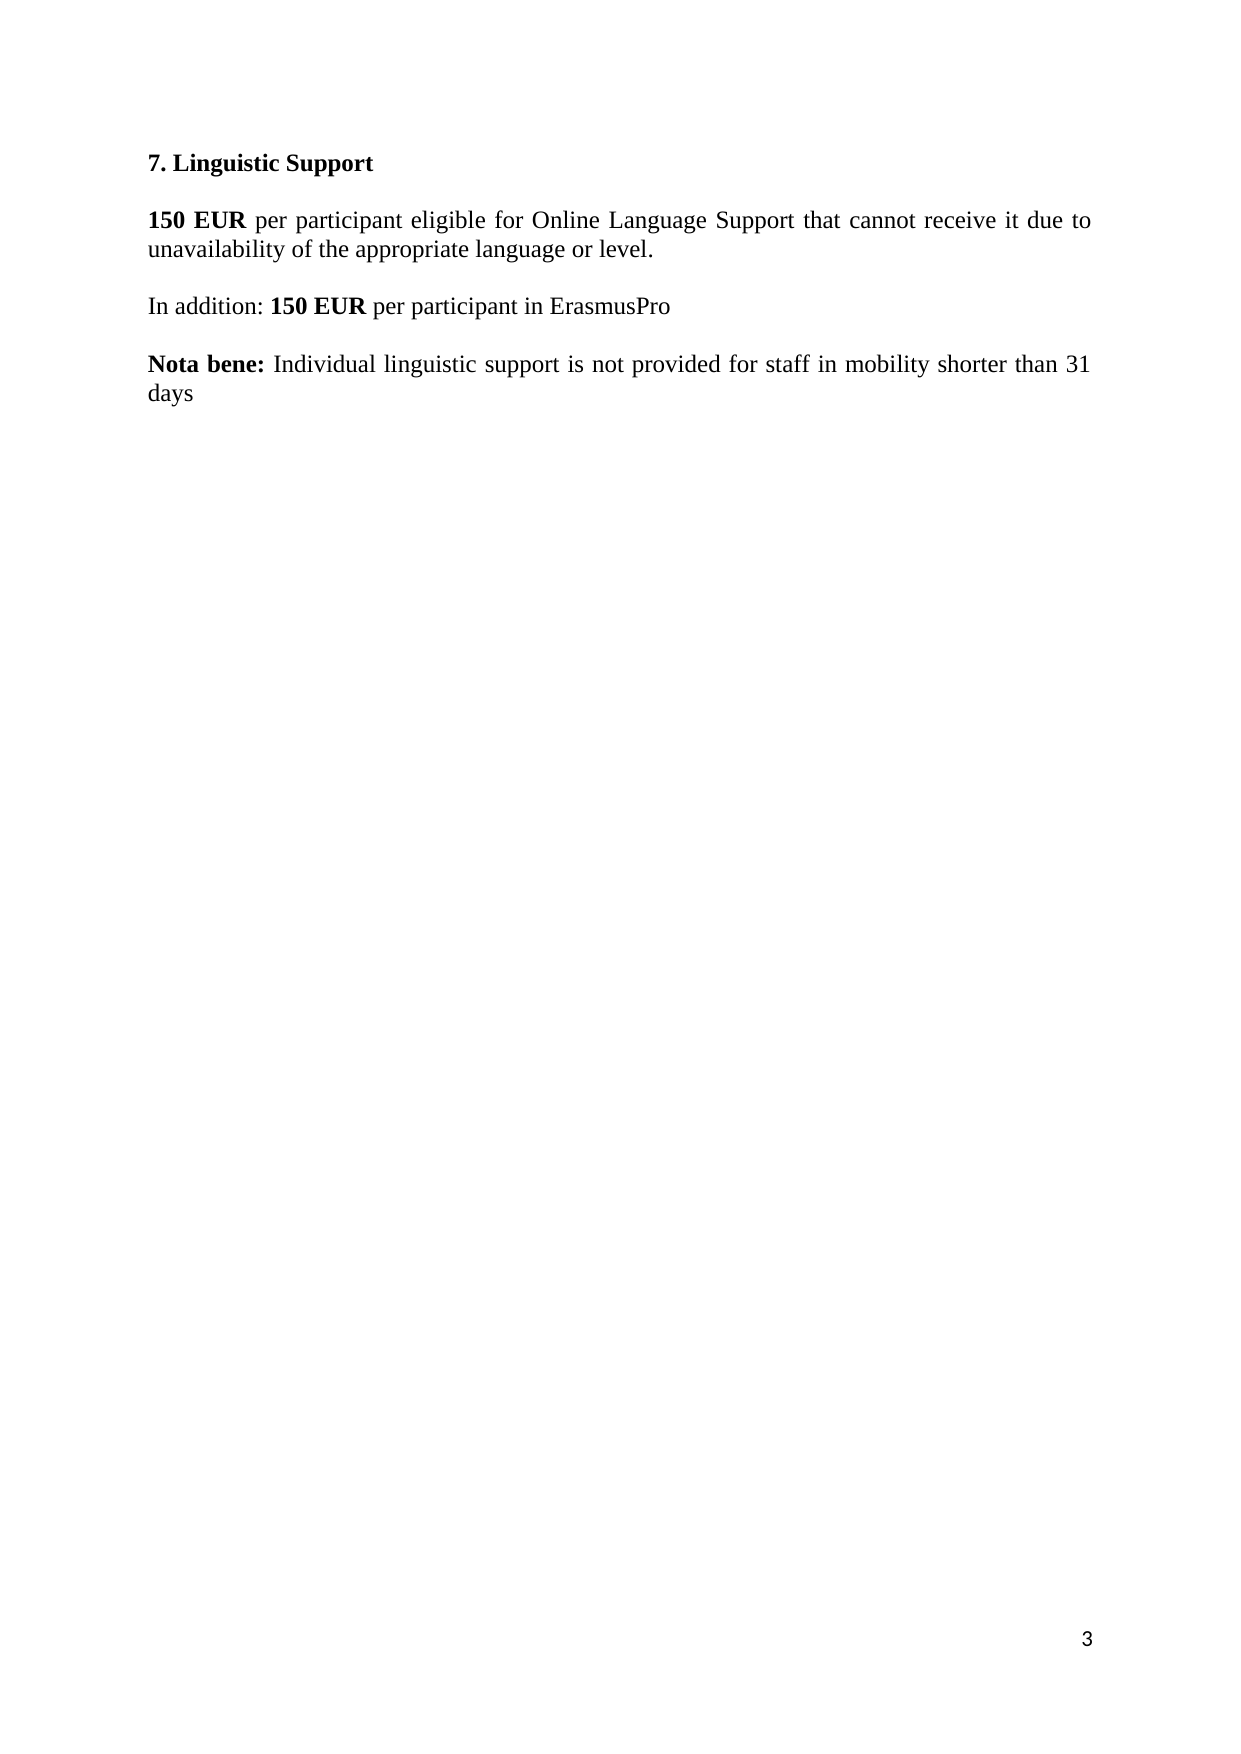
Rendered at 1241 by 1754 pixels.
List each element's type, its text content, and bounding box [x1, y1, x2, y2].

text In addition: 150 EUR per participant in ErasmusPro [148, 291, 1093, 320]
text 7. Linguistic Support [148, 148, 1093, 176]
text Nota bene: Individual linguistic support is not provided for staff in mobility shorter than 31 days [148, 349, 1093, 406]
text 150 EUR per participant eligible for Online Language Support that cannot receive it due to unavailability of the appropriate language or level. [148, 205, 1093, 263]
